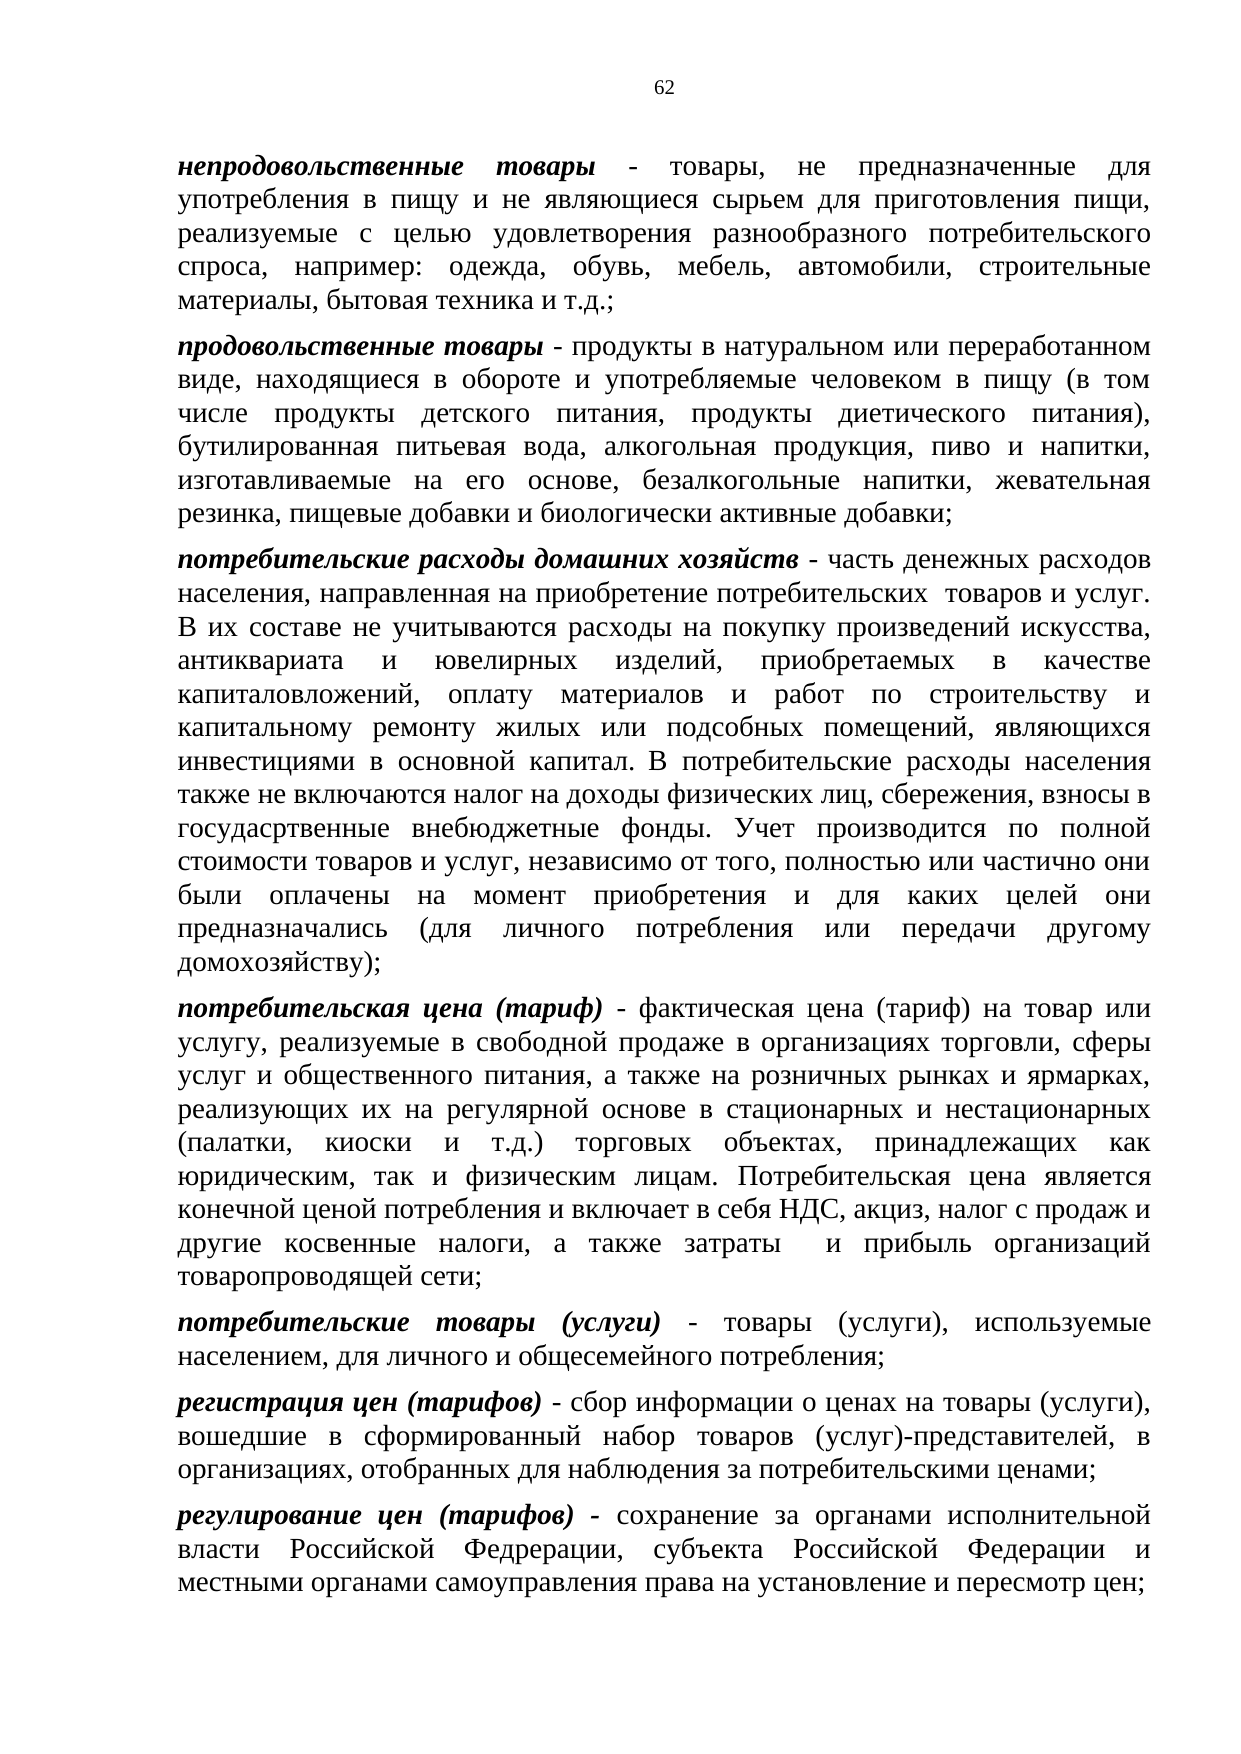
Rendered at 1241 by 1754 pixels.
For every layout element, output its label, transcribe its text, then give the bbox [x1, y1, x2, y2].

text продовольственные товары - продукты в натуральном или переработанном виде, находящиеся в обороте и употребляемые человеком в пищу (в том числе продукты детского питания, продукты диетического питания), бутилированная питьевая вода, алкогольная продукция, пиво и напитки, изготавливаемые на его основе, безалкогольные напитки, жевательная резинка, пищевые добавки и биологически активные добавки; [177, 328, 1152, 529]
text потребительские расходы домашних хозяйств - часть денежных расходов населения, направленная на приобретение потребительских товаров и услуг. В их составе не учитываются расходы на покупку произведений искусства, антиквариата и ювелирных изделий, приобретаемых в качестве капиталовложений, оплату материалов и работ по строительству и капитальному ремонту жилых или подсобных помещений, являющихся инвестициями в основной капитал. В потребительские расходы населения также не включаются налог на доходы физических лиц, сбережения, взносы в госудасртвенные внебюджетные фонды. Учет производится по полной стоимости товаров и услуг, независимо от того, полностью или частично они были оплачены на момент приобретения и для каких целей они предназначались (для личного потребления или передачи другому домохозяйству); [177, 542, 1152, 978]
text потребительская цена (тариф) - фактическая цена (тариф) на товар или услугу, реализуемые в свободной продаже в организациях торговли, сферы услуг и общественного питания, а также на розничных рынках и ярмарках, реализующих их на регулярной основе в стационарных и нестационарных (палатки, киоски и т.д.) торговых объектах, принадлежащих как юридическим, так и физическим лицам. Потребительская цена является конечной ценой потребления и включает в себя НДС, акциз, налог с продаж и другие косвенные налоги, а также затраты и прибыль организаций товаропроводящей сети; [177, 990, 1152, 1292]
text потребительские товары (услуги) - товары (услуги), используемые населением, для личного и общесемейного потребления; [177, 1304, 1152, 1372]
text непродовольственные товары - товары, не предназначенные для употребления в пищу и не являющиеся сырьем для приготовления пищи, реализуемые с целью удовлетворения разнообразного потребительского спроса, например: одежда, обувь, мебель, автомобили, строительные материалы, бытовая техника и т.д.; [177, 148, 1152, 315]
text регулирование цен (тарифов) - сохранение за органами исполнительной власти Российской Федрерации, субъекта Российской Федерации и местными органами самоуправления права на установление и пересмотр цен; [177, 1497, 1152, 1598]
text регистрация цен (тарифов) - сбор информации о ценах на товары (услуги), вошедшие в сформированный набор товаров (услуг)-представителей, в организациях, отобранных для наблюдения за потребительскими ценами; [177, 1384, 1152, 1485]
